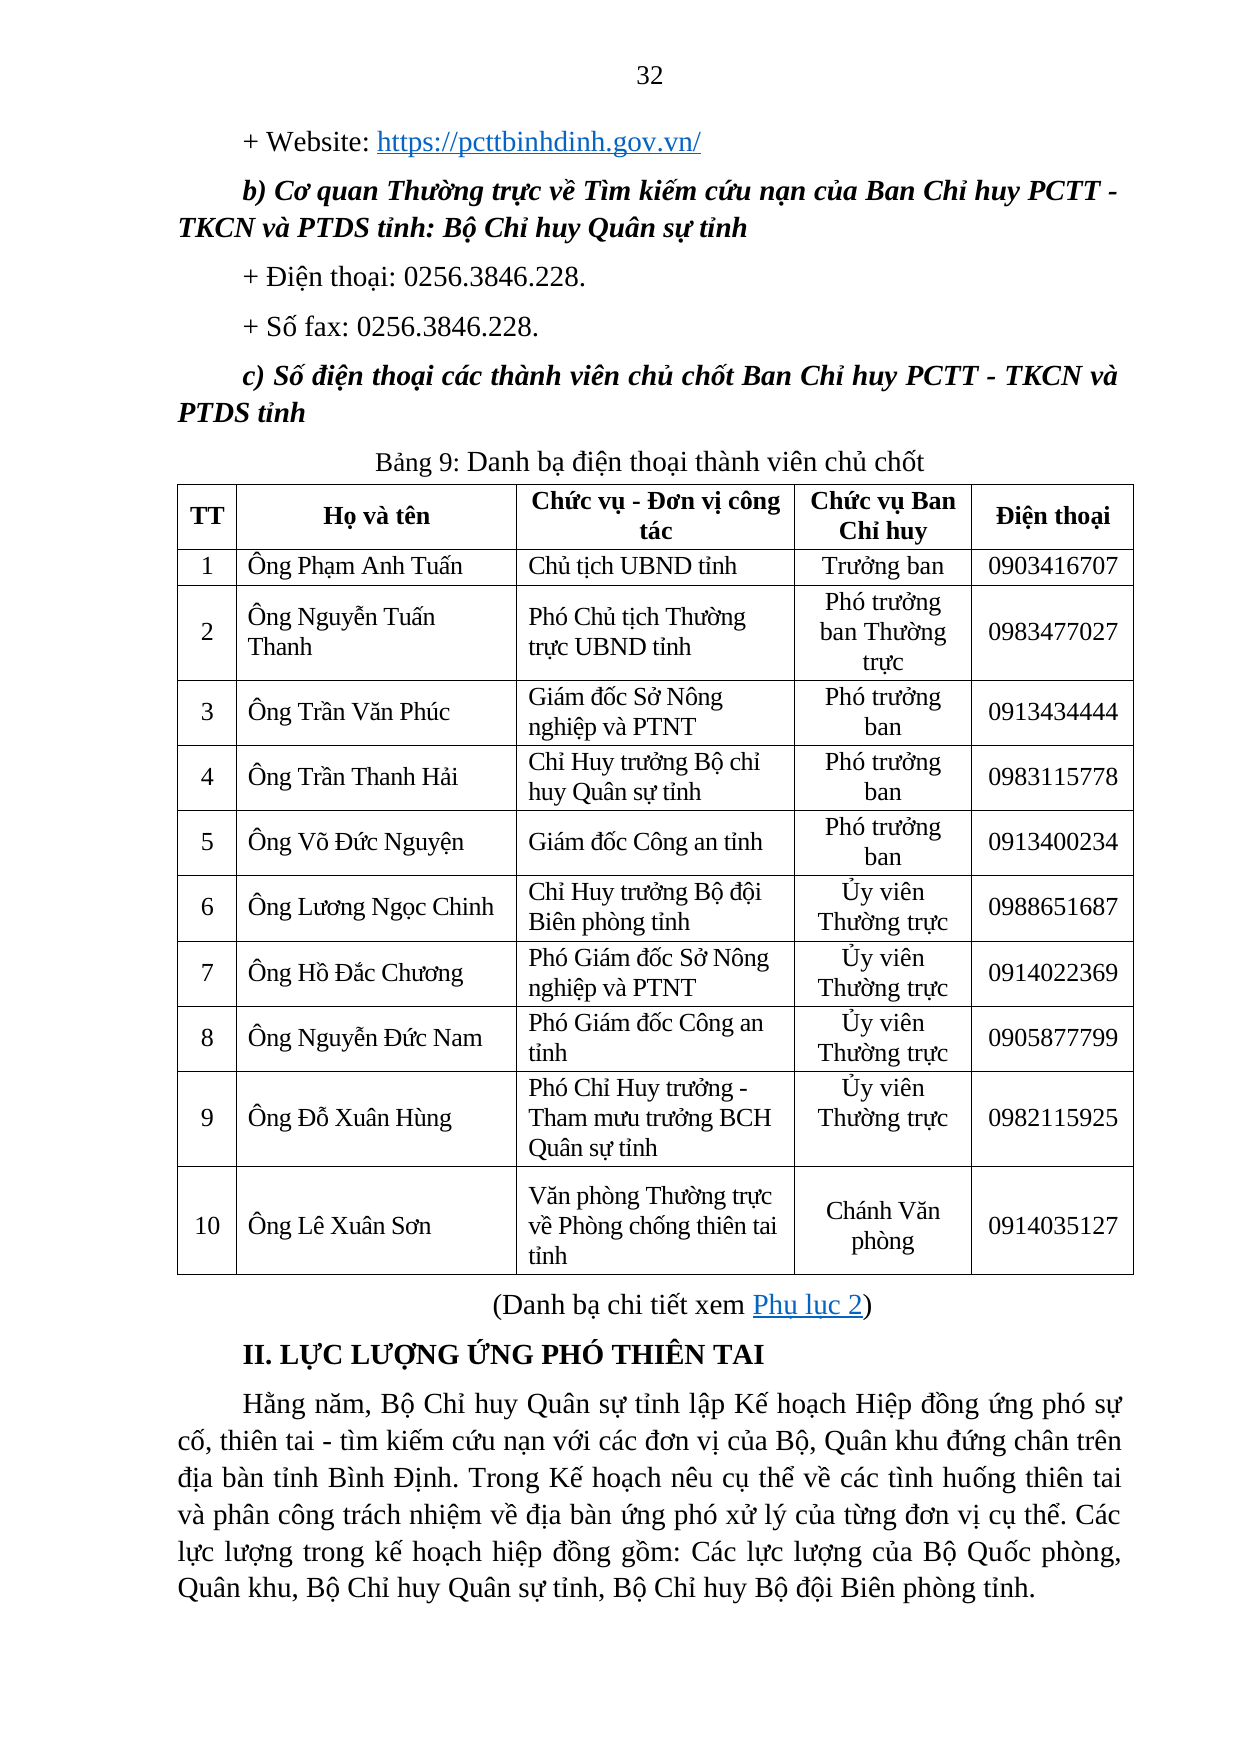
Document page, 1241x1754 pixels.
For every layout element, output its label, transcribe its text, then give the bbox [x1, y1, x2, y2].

table_cell Ông Trần Thanh Hải [237, 746, 516, 810]
table_cell 0983477027 [972, 586, 1133, 680]
table_cell 0982115925 [972, 1072, 1133, 1166]
table_cell Ông Võ Đức Nguyện [237, 811, 516, 875]
table_cell 0914035127 [972, 1167, 1133, 1274]
table_cell Ông Trần Văn Phúc [237, 681, 516, 745]
table_cell 5 [178, 811, 236, 875]
table_cell Phó trưởng ban [795, 746, 971, 810]
table_cell 7 [178, 942, 236, 1006]
table_cell Văn phòng Thường trực về Phòng chống thiên tai tỉnh [517, 1167, 794, 1274]
subtitle II. LỰC LƯỢNG ỨNG PHÓ THIÊN TAI [177, 1337, 1122, 1370]
table_cell Phó Chỉ Huy trưởng - Tham mưu trưởng BCH Quân sự tỉnh [517, 1072, 794, 1166]
text + Số fax: 0256.3846.228. [177, 309, 1122, 342]
table_cell Chỉ Huy trưởng Bộ chỉ huy Quân sự tỉnh [517, 746, 794, 810]
table_cell Ông Nguyễn Tuấn Thanh [237, 586, 516, 680]
table_cell Giám đốc Sở Nông nghiệp và PTNT [517, 681, 794, 745]
table_cell Giám đốc Công an tỉnh [517, 811, 794, 875]
table_header Chức vụ - Đơn vị công tác [517, 485, 794, 549]
text (Danh bạ chi tiết xem Phụ lục 2) [177, 1287, 1122, 1321]
table_cell 2 [178, 586, 236, 680]
text + Điện thoại: 0256.3846.228. [177, 259, 1122, 293]
table_cell 0988651687 [972, 876, 1133, 941]
table_cell Phó trưởng ban [795, 681, 971, 745]
table_cell Chỉ Huy trưởng Bộ đội Biên phòng tỉnh [517, 876, 794, 941]
table_cell 0905877799 [972, 1007, 1133, 1071]
table_cell Ủy viên Thường trực [795, 942, 971, 1006]
text Hằng năm, Bộ Chỉ huy Quân sự tỉnh lập Kế hoạch Hiệp đồng ứng phó sự cố, thiên tai - tìm kiếm cứu nạn với các đơn vị của Bộ, Quân khu đứng chân trên địa bàn tỉnh Bình Định. Trong Kế hoạch nêu cụ thể về các tình huống thiên tai và phân công trách nhiệm về địa bàn ứng phó xử lý của từng đơn vị cụ thể. Các lực lượng trong kế hoạch hiệp đồng gồm: Các lực lượng của Bộ Quốc phòng, Quân khu, Bộ Chỉ huy Quân sự tỉnh, Bộ Chỉ huy Bộ đội Biên phòng tỉnh. [177, 1386, 1122, 1604]
table_cell Phó Giám đốc Công an tỉnh [517, 1007, 794, 1071]
table_cell Phó trưởng ban Thường trực [795, 586, 971, 680]
table_cell Ông Hồ Đắc Chương [237, 942, 516, 1006]
table_cell Ông Lê Xuân Sơn [237, 1167, 516, 1274]
table_cell Ông Lương Ngọc Chinh [237, 876, 516, 941]
table_cell Ông Nguyễn Đức Nam [237, 1007, 516, 1071]
table_cell 0983115778 [972, 746, 1133, 810]
text c) Số điện thoại các thành viên chủ chốt Ban Chỉ huy PCTT - TKCN và PTDS tỉnh [177, 358, 1122, 428]
table_cell 8 [178, 1007, 236, 1071]
table_cell 0903416707 [972, 550, 1133, 584]
text + Website: https://pcttbinhdinh.gov.vn/ [177, 124, 1122, 157]
table_header Họ và tên [237, 485, 516, 549]
table_cell Chủ tịch UBND tỉnh [517, 550, 794, 584]
table_cell Phó Giám đốc Sở Nông nghiệp và PTNT [517, 942, 794, 1006]
table_header Chức vụ Ban Chỉ huy [795, 485, 971, 549]
table_cell Trưởng ban [795, 550, 971, 584]
text b) Cơ quan Thường trực về Tìm kiếm cứu nạn của Ban Chỉ huy PCTT - TKCN và PTDS tỉnh: Bộ Chỉ huy Quân sự tỉnh [177, 173, 1122, 243]
table_cell Ủy viên Thường trực [795, 876, 971, 941]
table_cell Ông Phạm Anh Tuấn [237, 550, 516, 584]
table_cell 4 [178, 746, 236, 810]
table_cell Ủy viên Thường trực [795, 1007, 971, 1071]
table_cell 1 [178, 550, 236, 584]
table_cell Ông Đỗ Xuân Hùng [237, 1072, 516, 1166]
table_header TT [178, 485, 236, 549]
table_header Điện thoại [972, 485, 1133, 549]
table_cell Chánh Văn phòng [795, 1167, 971, 1274]
text Bảng : Danh bạ điện thoại thành viên chủ chốt [177, 444, 1122, 478]
table_cell 6 [178, 876, 236, 941]
table_cell 0913400234 [972, 811, 1133, 875]
table_cell 10 [178, 1167, 236, 1274]
table_cell 3 [178, 681, 236, 745]
table_cell 9 [178, 1072, 236, 1166]
table_cell Phó trưởng ban [795, 811, 971, 875]
table_cell Phó Chủ tịch Thường trực UBND tỉnh [517, 586, 794, 680]
table_cell Ủy viên Thường trực [795, 1072, 971, 1166]
table_cell 0914022369 [972, 942, 1133, 1006]
table_cell 0913434444 [972, 681, 1133, 745]
